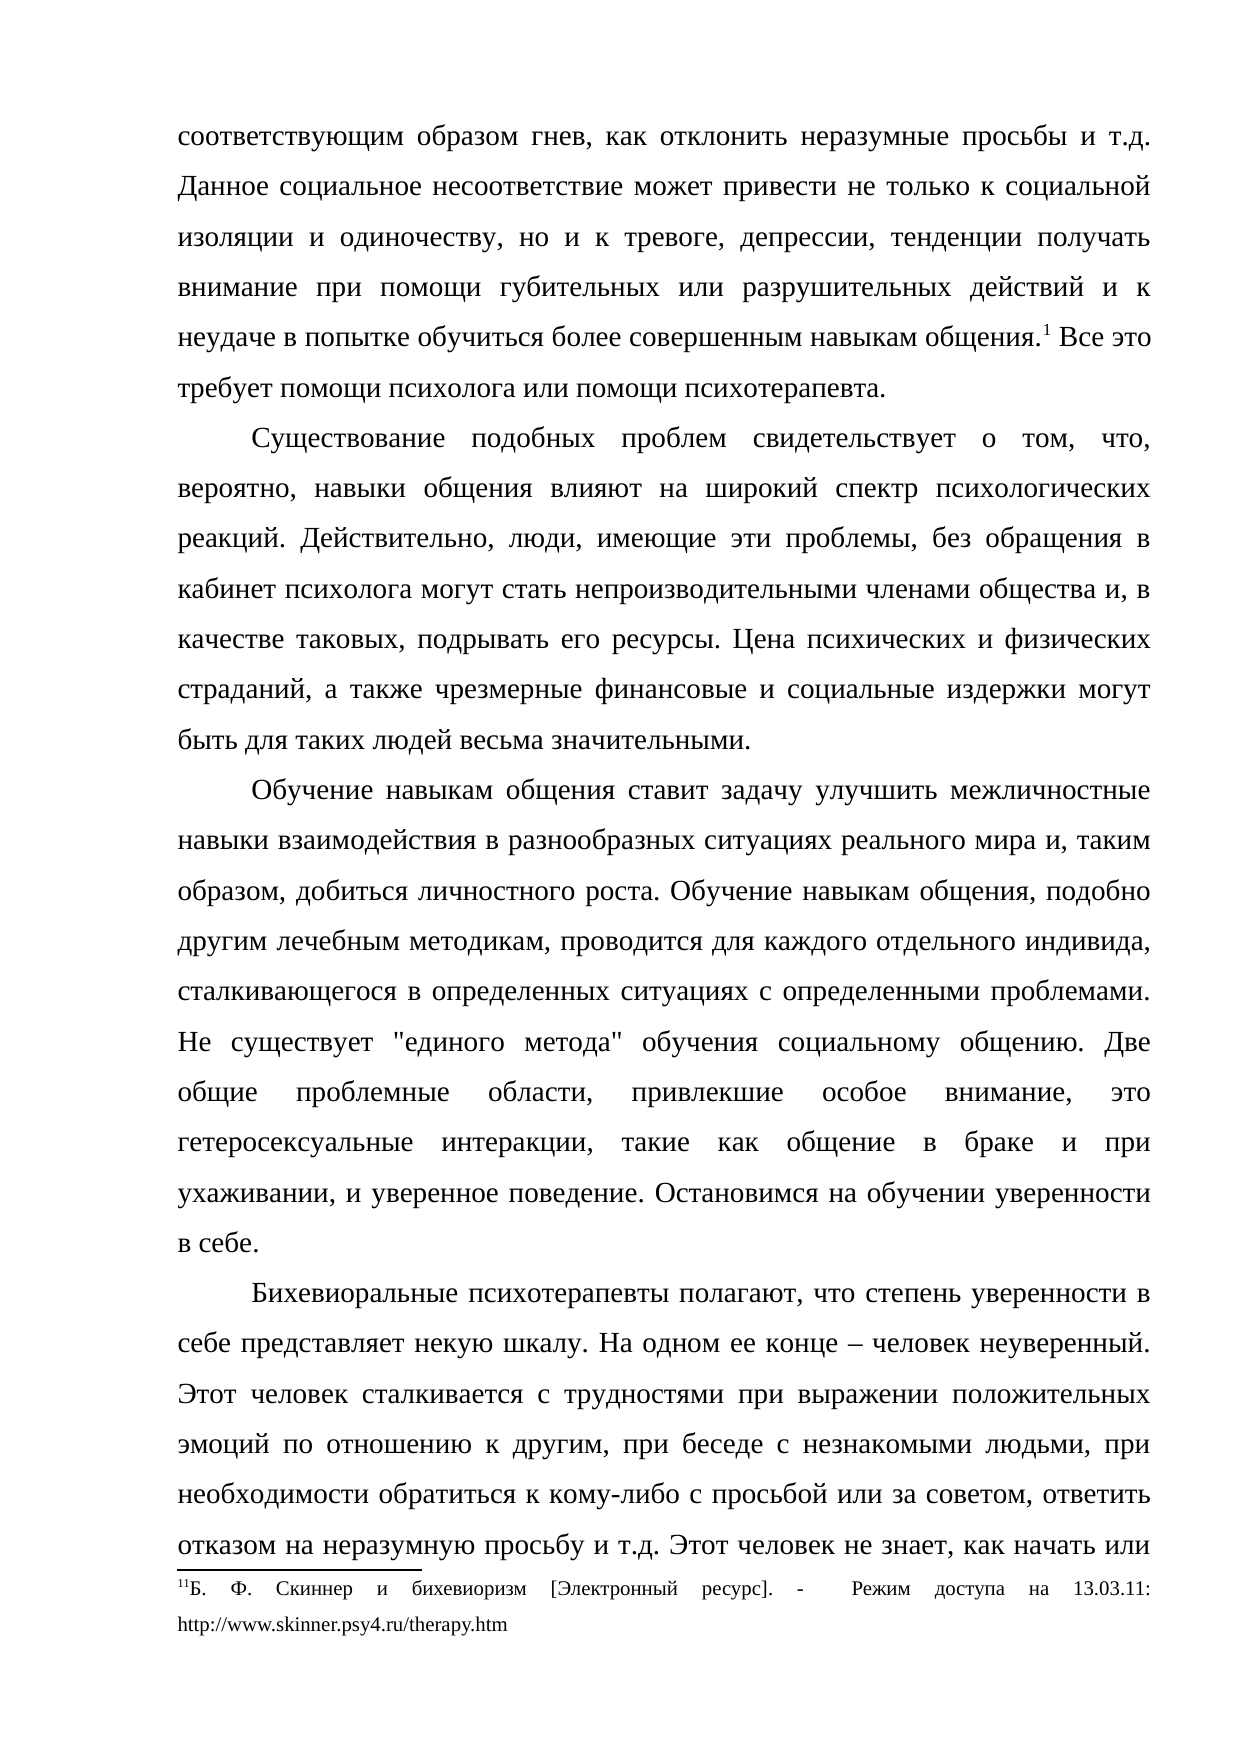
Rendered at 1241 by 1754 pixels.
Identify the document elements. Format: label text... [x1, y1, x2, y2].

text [177, 1275, 1152, 1560]
text Обучение навыкам общения ставит задачу улучшить межличностные навыки взаимодействия в разнообразных ситуациях реального мира и, таким образом, добиться личностного роста. Обучение навыкам общения, подобно другим лечебным методикам, проводится для каждого отдельного индивида, сталкивающегося в определенных ситуациях с определенными проблемами. Не существует "единого метода" обучения социальному общению. Две общие проблемные области, привлекшие особое внимание, это гетеросексуальные интеракции, такие как общение в браке и при ухаживании, и уверенное поведение. Остановимся на обучении уверенности в себе. [177, 772, 1152, 1258]
text Существование подобных проблем свидетельствует о том, что, вероятно, навыки общения влияют на широкий спектр психологических реакций. Действительно, люди, имеющие эти проблемы, без обращения в кабинет психолога могут стать непроизводительными членами общества и, в качестве таковых, подрывать его ресурсы. Цена психических и физических страданий, а также чрезмерные финансовые и социальные издержки могут быть для таких людей весьма значительными. [177, 420, 1152, 755]
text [177, 118, 1152, 403]
